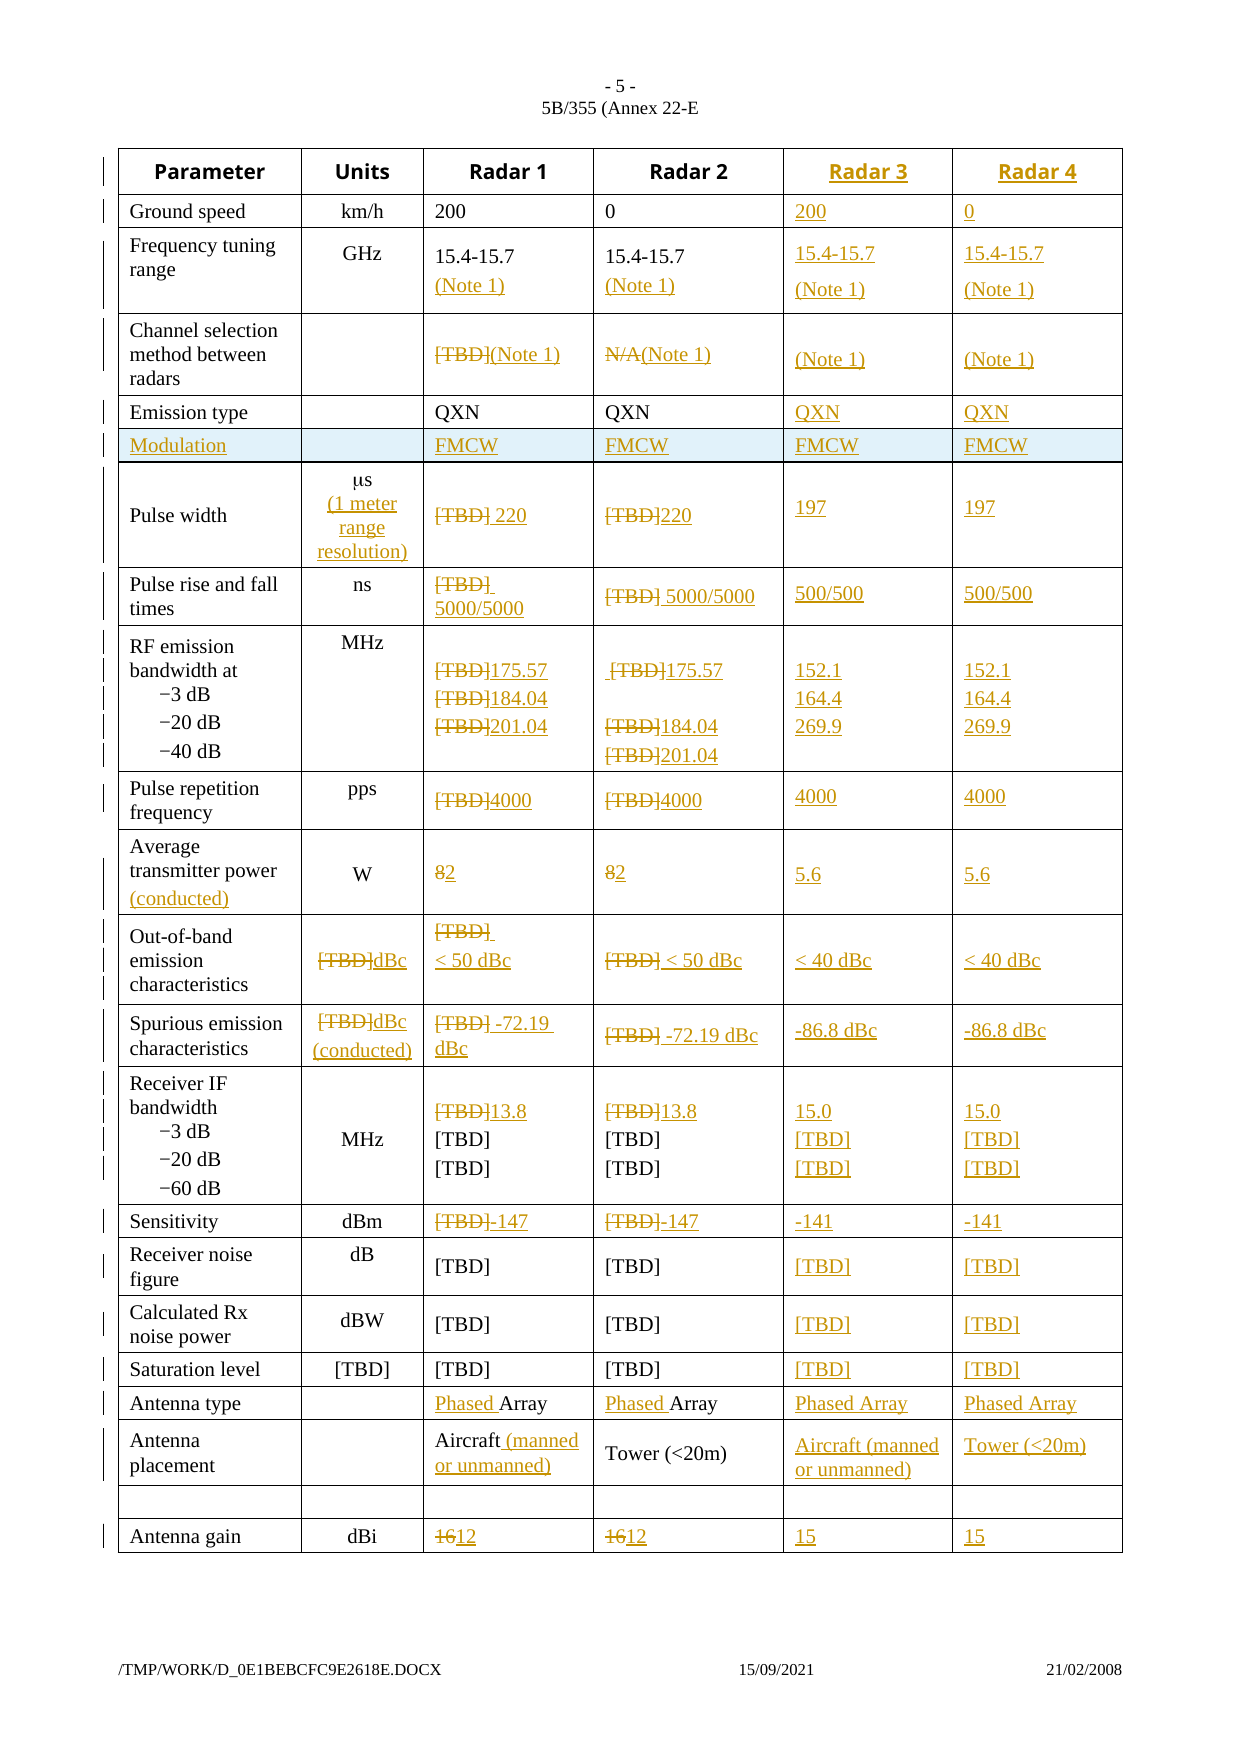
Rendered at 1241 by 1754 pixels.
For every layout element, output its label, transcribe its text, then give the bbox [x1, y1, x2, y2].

table_cell [953, 1005, 1122, 1066]
table_cell [TBD] [TBD] [594, 1067, 783, 1204]
table_cell Aircraft [424, 1420, 593, 1485]
table_cell [784, 1067, 952, 1204]
table_cell [594, 568, 783, 624]
table_cell [953, 1205, 1122, 1237]
table_cell [TBD] [424, 1238, 593, 1295]
table_cell GHz [302, 228, 423, 313]
table_cell [424, 830, 593, 914]
table_cell [784, 915, 952, 1004]
table_cell [953, 1296, 1122, 1352]
table_cell 15.4-15.7 [424, 228, 593, 313]
table_cell Sensitivity [119, 1205, 301, 1237]
table_cell Antenna gain [119, 1519, 301, 1552]
table_cell dBm [302, 1205, 423, 1237]
table_cell [302, 1005, 423, 1066]
table_cell [953, 915, 1122, 1004]
table_cell [119, 1486, 301, 1518]
table_cell [TBD] [594, 1296, 783, 1352]
table_cell Pulse width [119, 463, 301, 567]
table_cell [302, 396, 423, 428]
table_cell [302, 1420, 423, 1485]
table_cell ns [302, 568, 423, 624]
table_cell [594, 314, 783, 394]
table_cell [424, 1005, 593, 1066]
table_cell [424, 915, 593, 1004]
table_cell QXN [424, 396, 593, 428]
table_cell [784, 1353, 952, 1386]
table_cell [TBD] [594, 1353, 783, 1386]
table_cell Antenna type [119, 1387, 301, 1419]
table_cell [TBD] [302, 1353, 423, 1386]
table_header Parameter [119, 149, 301, 194]
table_cell Tower (<20m) [594, 1420, 783, 1485]
table_cell dB [302, 1238, 423, 1295]
table_cell [953, 1486, 1122, 1518]
table_cell [302, 1387, 423, 1419]
table_cell [784, 626, 952, 771]
table_cell [784, 228, 952, 313]
table_cell MHz [302, 1067, 423, 1204]
table_cell [594, 772, 783, 828]
table_cell [424, 463, 593, 567]
table_cell Receiver noise figure [119, 1238, 301, 1295]
table_cell Pulse rise and fall times [119, 568, 301, 624]
table_cell s [302, 463, 423, 567]
table_cell Saturation level [119, 1353, 301, 1386]
table_cell [424, 1205, 593, 1237]
table_cell [594, 1205, 783, 1237]
table_cell [594, 1519, 783, 1552]
table_cell Spurious emission characteristics [119, 1005, 301, 1066]
table_cell km/h [302, 195, 423, 227]
table_cell [953, 195, 1122, 227]
table_cell dBW [302, 1296, 423, 1352]
table_cell RF emission bandwidth at −3 dB −20 dB −40 dB [119, 626, 301, 771]
table_cell Array [594, 1387, 783, 1419]
table_cell Average transmitter power [119, 830, 301, 914]
table_cell [594, 830, 783, 914]
table_cell MHz [302, 626, 423, 771]
table_header Units [302, 149, 423, 194]
table_cell [784, 1519, 952, 1552]
table_cell [594, 626, 783, 771]
table_cell [953, 1519, 1122, 1552]
table_cell Ground speed [119, 195, 301, 227]
table_cell Antenna placement [119, 1420, 301, 1485]
table_header Radar 1 [424, 149, 593, 194]
table_cell [784, 1296, 952, 1352]
table_cell [784, 1205, 952, 1237]
table_cell [424, 626, 593, 771]
table_cell [594, 463, 783, 567]
table_header [953, 149, 1122, 194]
table_cell [953, 228, 1122, 313]
table_cell [424, 1519, 593, 1552]
table_cell [424, 314, 593, 394]
table_cell [784, 195, 952, 227]
table_cell [424, 772, 593, 828]
table_cell Channel selection method between radars [119, 314, 301, 394]
table_cell [784, 772, 952, 828]
table_cell [953, 626, 1122, 771]
table_cell [953, 1387, 1122, 1419]
table_cell [594, 915, 783, 1004]
table_cell Receiver IF bandwidth −3 dB −20 dB −60 dB [119, 1067, 301, 1204]
table_cell [594, 1486, 783, 1518]
table_cell QXN [594, 396, 783, 428]
table_header [784, 149, 952, 194]
table_cell [953, 314, 1122, 394]
table_cell [302, 915, 423, 1004]
table_cell [953, 1238, 1122, 1295]
table_cell [784, 463, 952, 567]
table_header Radar 2 [594, 149, 783, 194]
table_cell [784, 1238, 952, 1295]
table_cell 0 [594, 195, 783, 227]
table_cell Array [424, 1387, 593, 1419]
table_cell Out-of-band emission characteristics [119, 915, 301, 1004]
table_cell pps [302, 772, 423, 828]
table_cell Calculated Rx noise power [119, 1296, 301, 1352]
table_cell [302, 314, 423, 394]
table_cell [953, 1420, 1122, 1485]
table_cell [424, 568, 593, 624]
table_cell [784, 314, 952, 394]
table_cell [784, 1420, 952, 1485]
table_cell [953, 568, 1122, 624]
table_cell [784, 830, 952, 914]
table_cell [TBD] [594, 1238, 783, 1295]
table_cell [424, 1486, 593, 1518]
table_cell [TBD] [424, 1296, 593, 1352]
table_cell [953, 830, 1122, 914]
table_cell [TBD] [424, 1353, 593, 1386]
table_cell [302, 1486, 423, 1518]
table_cell 15.4-15.7 [594, 228, 783, 313]
table_cell [953, 396, 1122, 428]
table_cell [784, 568, 952, 624]
table_cell Frequency tuning range [119, 228, 301, 313]
table_cell [784, 396, 952, 428]
table_cell W [302, 830, 423, 914]
table_cell [953, 772, 1122, 828]
table_cell [953, 1353, 1122, 1386]
table_cell dBi [302, 1519, 423, 1552]
table_cell [953, 1067, 1122, 1204]
table_cell [TBD] [TBD] [424, 1067, 593, 1204]
table_cell [953, 463, 1122, 567]
table_cell [784, 1387, 952, 1419]
table_cell [784, 1486, 952, 1518]
table_cell Emission type [119, 396, 301, 428]
table_cell [594, 1005, 783, 1066]
table_cell 200 [424, 195, 593, 227]
table_cell Pulse repetition frequency [119, 772, 301, 828]
table_cell [784, 1005, 952, 1066]
